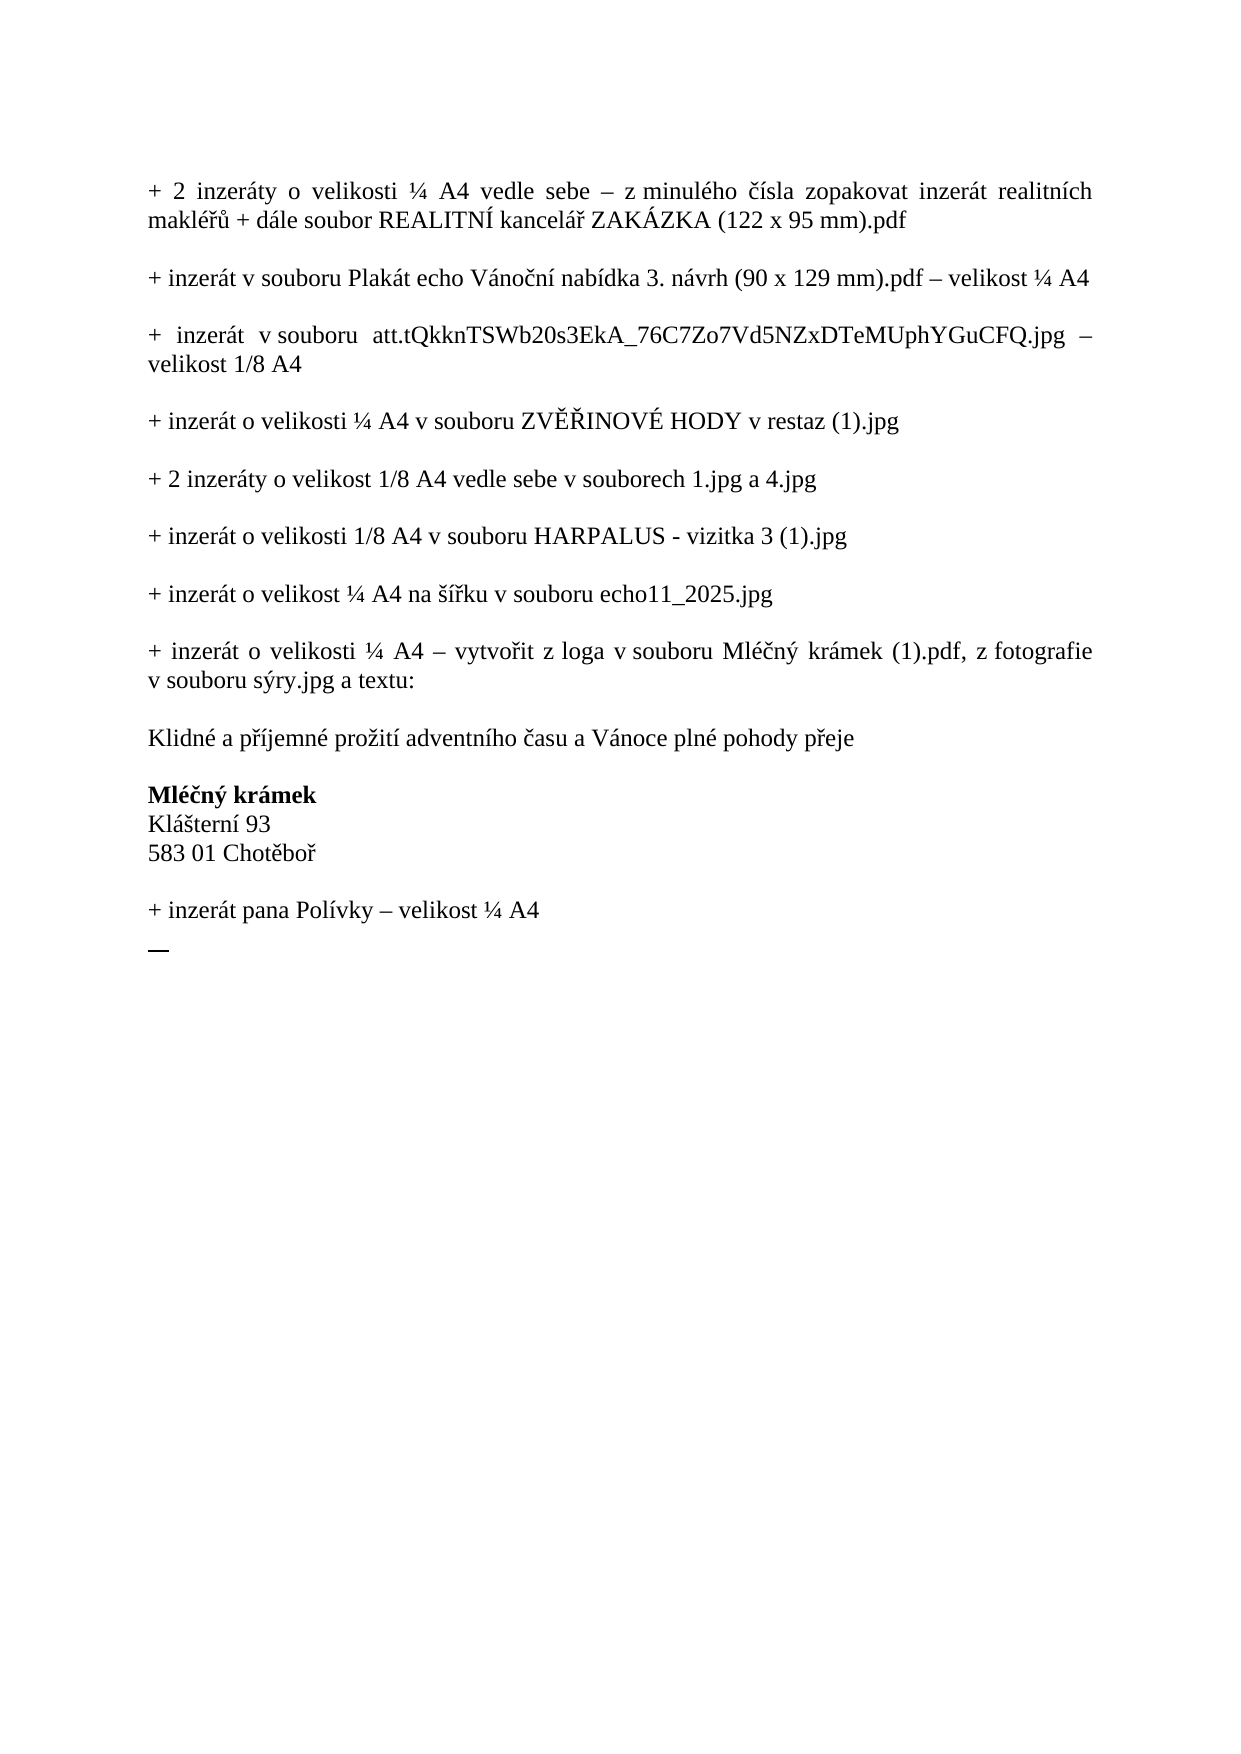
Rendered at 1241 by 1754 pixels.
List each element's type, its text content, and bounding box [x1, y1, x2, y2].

text + inzerát v souboru att.tQkknTSWb20s3EkA_76C7Zo7Vd5NZxDTeMUphYGuCFQ.jpg – velikost 1/8 A4 [148, 320, 1093, 378]
text + inzerát o velikosti 1/8 A4 v souboru HARPALUS - vizitka 3 (1).jpg [148, 521, 1093, 550]
text + 2 inzeráty o velikosti ¼ A4 vedle sebe – z minulého čísla zopakovat inzerát realitních makléřů + dále soubor REALITNÍ kancelář ZAKÁZKA (122 x 95 mm).pdf [148, 176, 1093, 234]
text 583 01 Chotěboř [148, 838, 1093, 866]
text + inzerát pana Polívky – velikost ¼ A4 [148, 895, 1093, 924]
text + inzerát v souboru Plakát echo Vánoční nabídka 3. návrh (90 x 129 mm).pdf – velikost ¼ A4 [148, 263, 1093, 291]
text + inzerát o velikosti ¼ A4 v souboru ZVĚŘINOVÉ HODY v restaz (1).jpg [148, 406, 1093, 435]
text Mléčný krámek [148, 780, 1093, 809]
text Klidné a příjemné prožití adventního času a Vánoce plné pohody přeje [148, 723, 1093, 751]
text + 2 inzeráty o velikost 1/8 A4 vedle sebe v souborech 1.jpg a 4.jpg [148, 464, 1093, 493]
text Klášterní 93 [148, 809, 1093, 838]
text + inzerát o velikost ¼ A4 na šířku v souboru echo11_2025.jpg [148, 579, 1093, 608]
text + inzerát o velikosti ¼ A4 – vytvořit z loga v souboru Mléčný krámek (1).pdf, z fotografie v souboru sýry.jpg a textu: [148, 636, 1093, 694]
